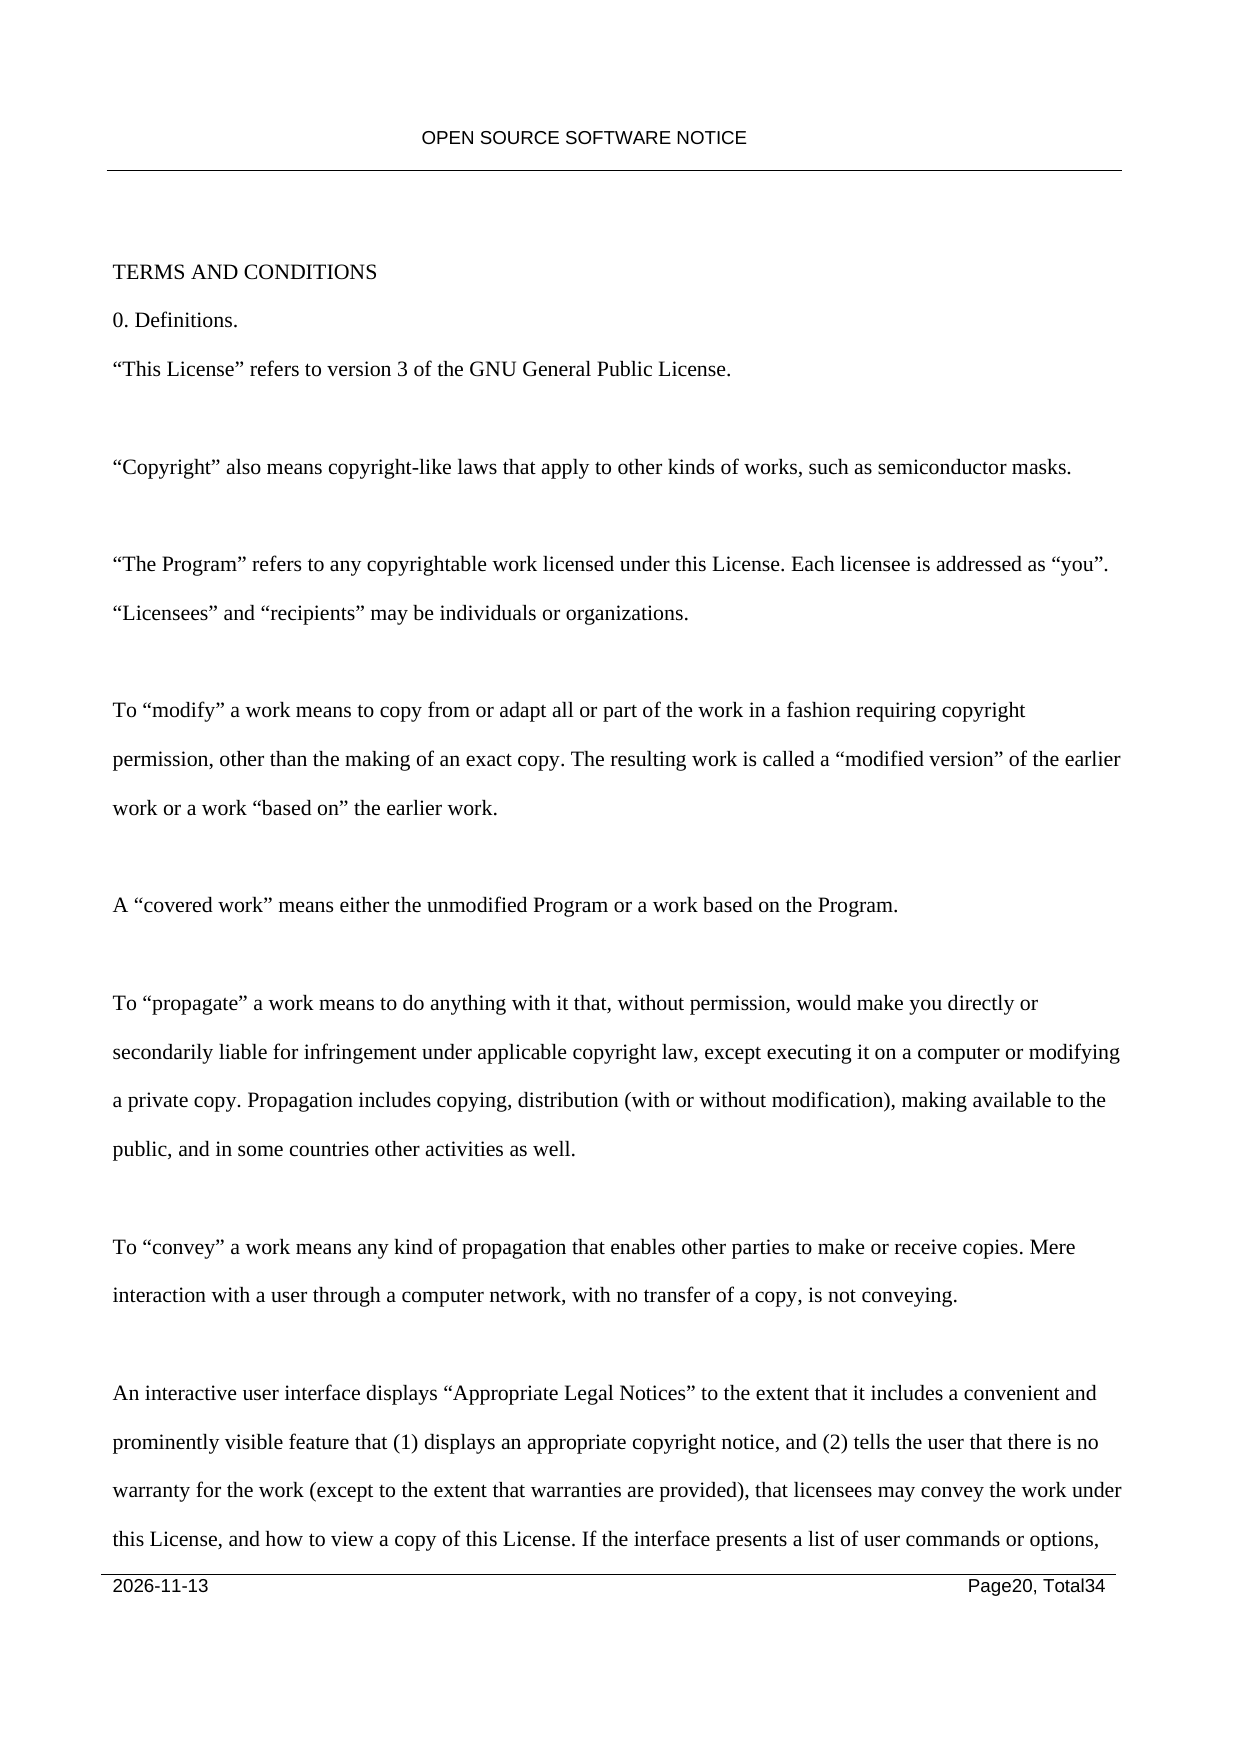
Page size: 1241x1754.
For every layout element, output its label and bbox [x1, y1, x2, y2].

text [112, 206, 1128, 1555]
